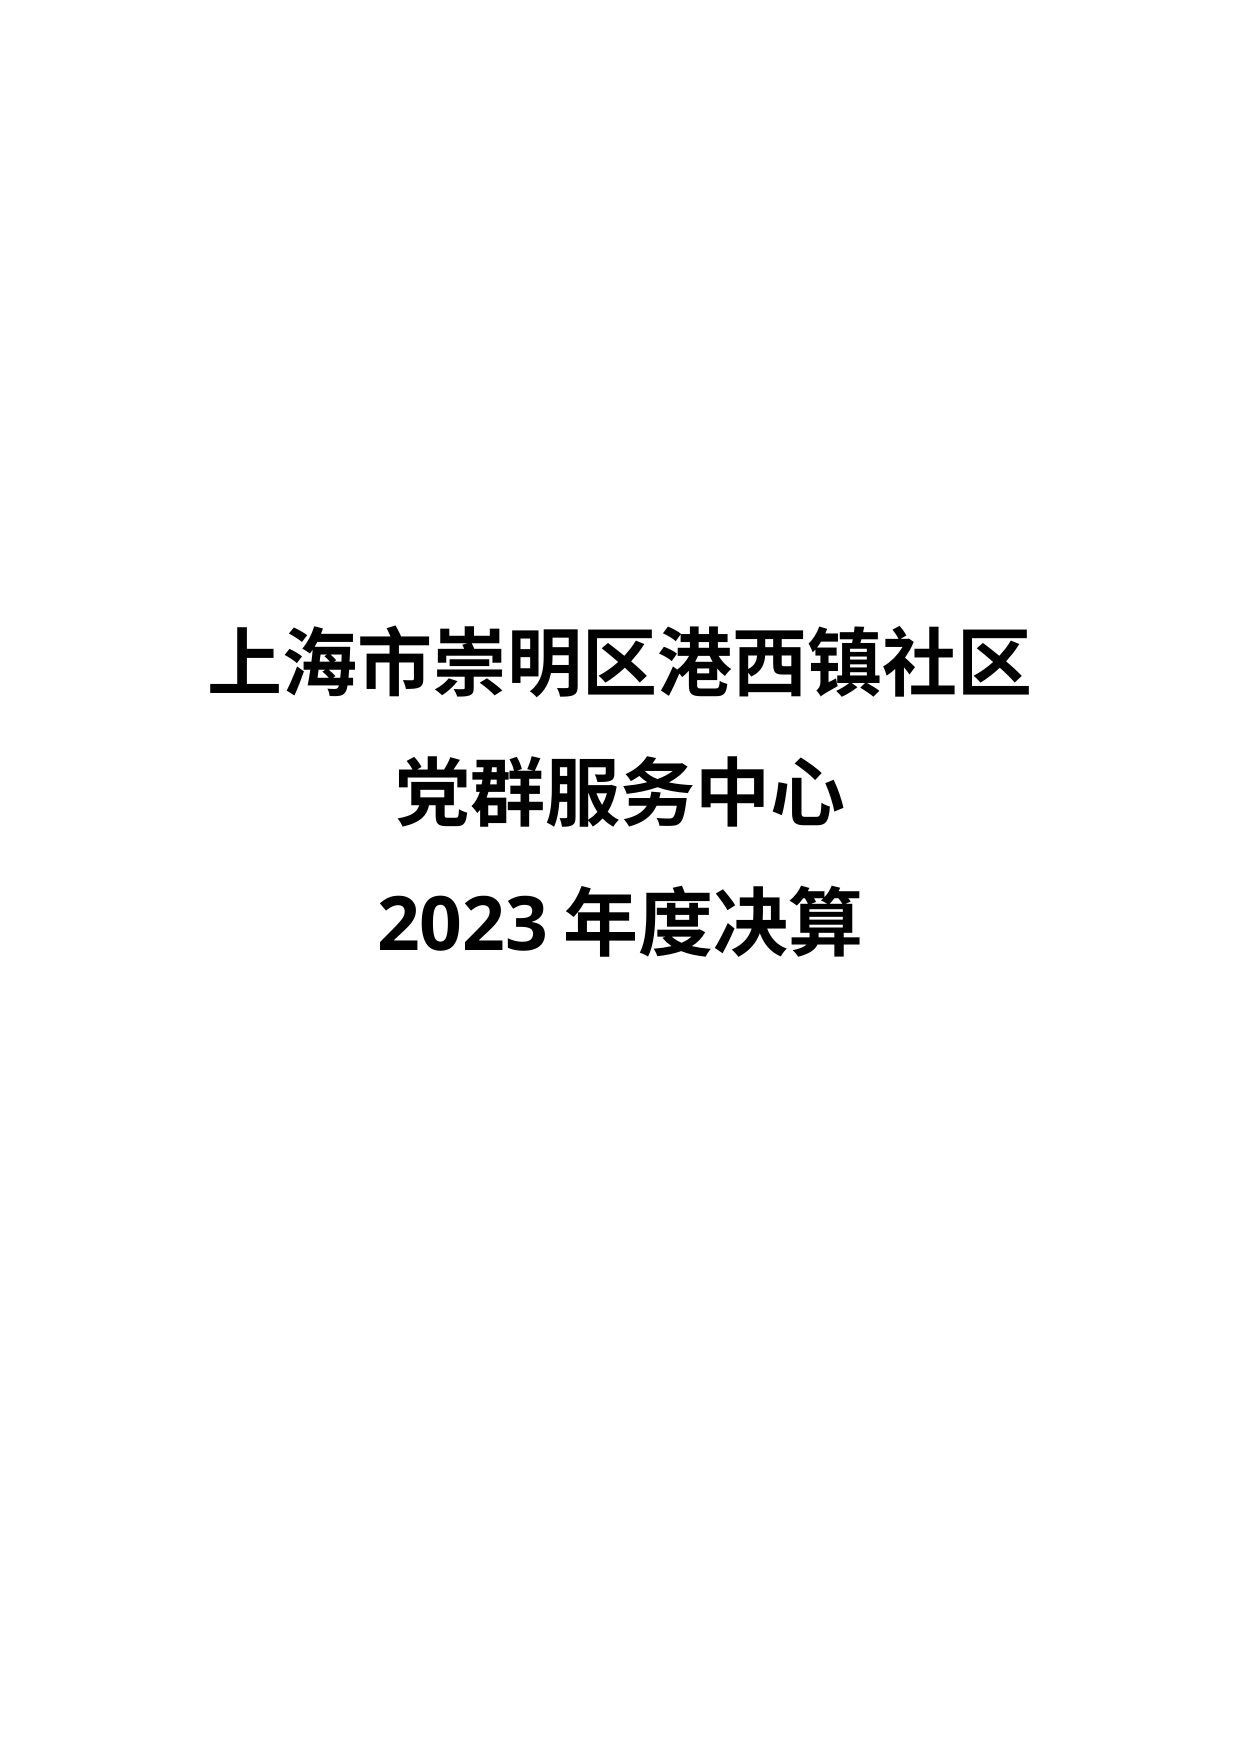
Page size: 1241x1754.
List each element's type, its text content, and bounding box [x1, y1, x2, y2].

text 上海市崇明区港西镇社区党群服务中心 [187, 593, 1053, 853]
text 2023年度决算 [187, 853, 1053, 983]
